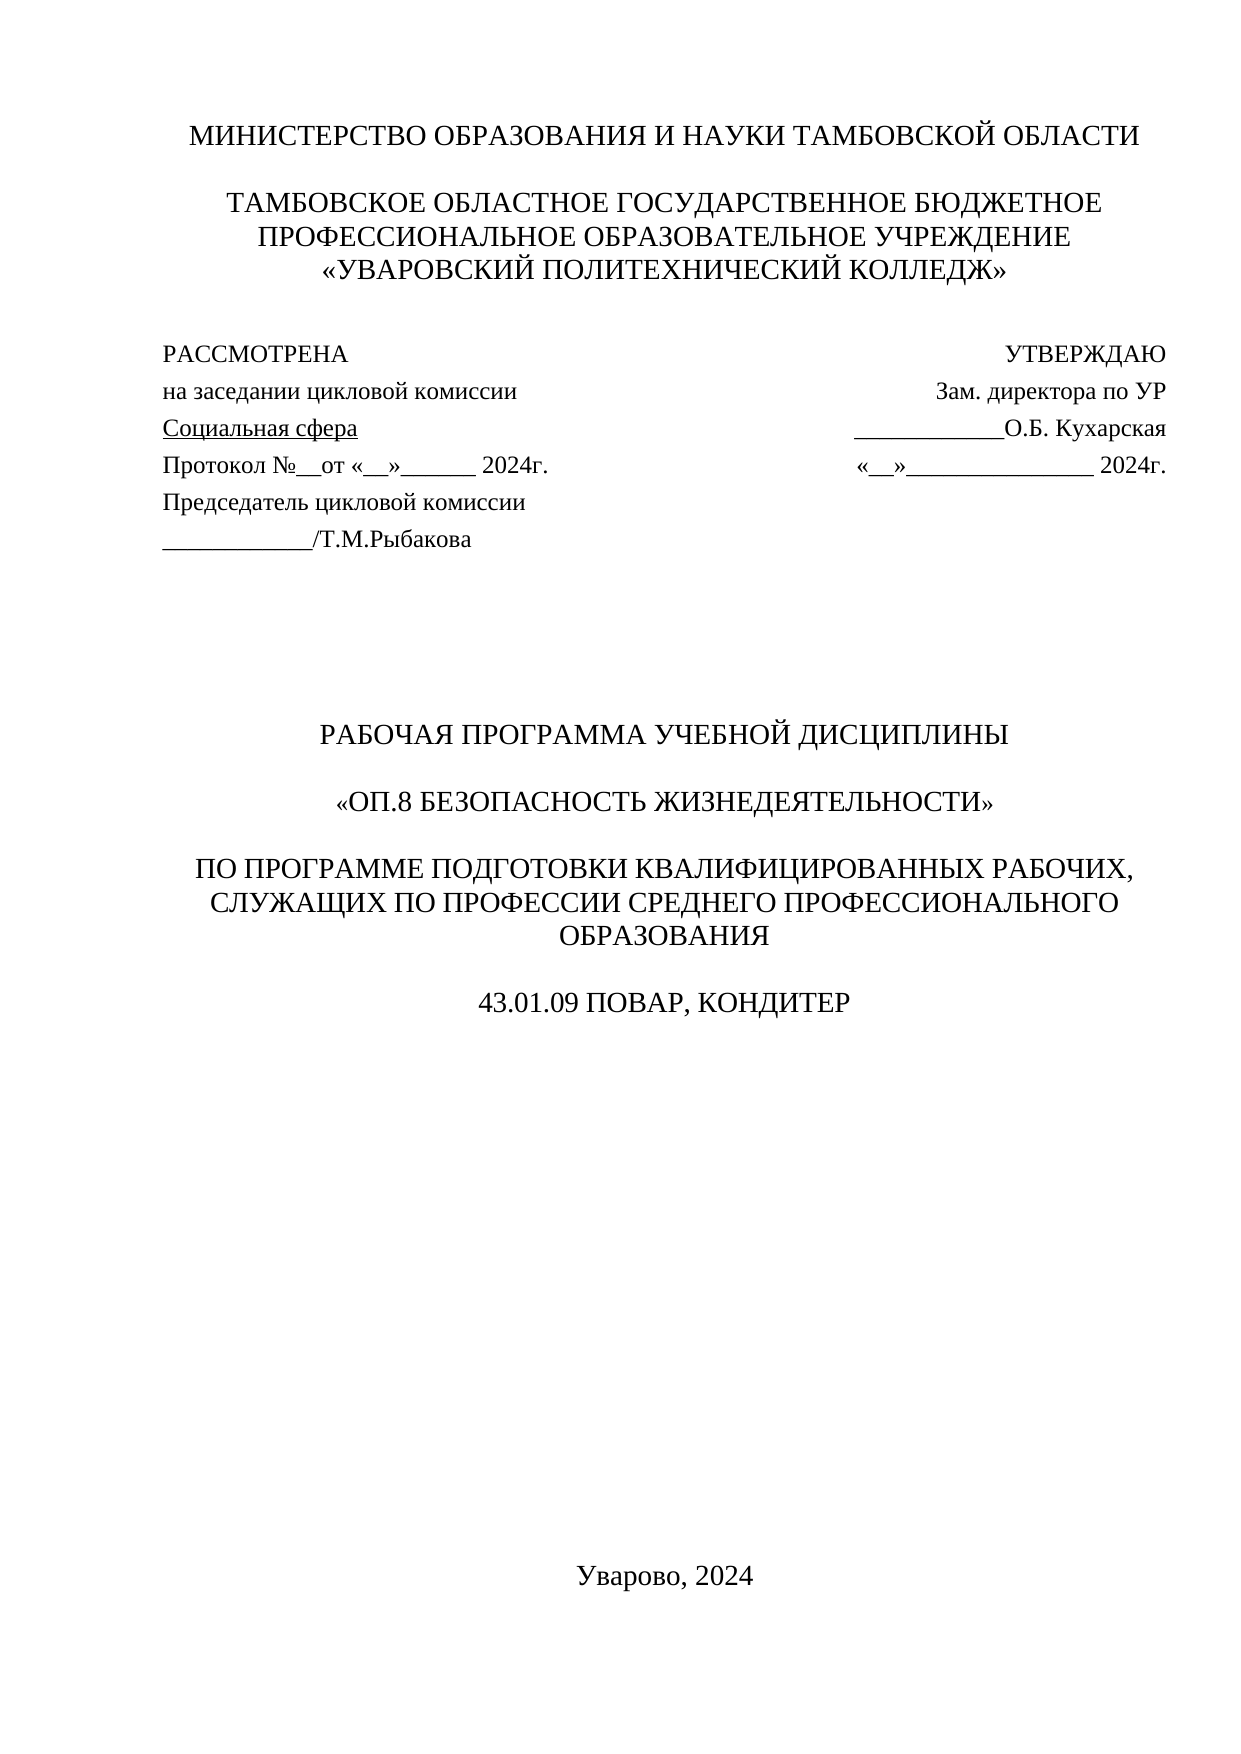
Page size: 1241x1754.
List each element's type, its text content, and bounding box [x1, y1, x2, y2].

table_header УТВЕРЖДАЮ Зам. директора по УР ____________О.Б. Кухарская «__»_______________ 2024г. [664, 339, 1178, 561]
text ТАМБОВСКОЕ ОБЛАСТНОЕ ГОСУДАРСТВЕННОЕ БЮДЖЕТНОЕ [177, 185, 1152, 219]
text «УВАРОВСКИЙ ПОЛИТЕХНИЧЕСКИЙ КОЛЛЕДЖ» [177, 252, 1152, 286]
table_header РАССМОТРЕНА на заседании цикловой комиссии Социальная сфера Протокол №__от «__»______ 2024г. Председатель цикловой комиссии ____________/Т.М.Рыбакова [151, 339, 664, 561]
text РАБОЧАЯ ПРОГРАММА УЧЕБНОЙ ДИСЦИПЛИНЫ [177, 717, 1152, 751]
text «ОП.8 БЕЗОПАСНОСТЬ ЖИЗНЕДЕЯТЕЛЬНОСТИ» [177, 784, 1152, 818]
text 43.01.09 ПОВАР, КОНДИТЕР [177, 985, 1152, 1019]
text Министерство Образования и науки Тамбовской области [177, 118, 1152, 152]
text ПРОФЕССИОНАЛЬНОЕ ОБРАЗОВАТЕЛЬНОЕ УЧРЕЖДЕНИЕ [177, 219, 1152, 252]
text ПО ПРОГРАММЕ ПОДГОТОВКИ КВАЛИФИЦИРОВАННЫХ РАБОЧИХ, СЛУЖАЩИХ ПО ПРОФЕССИИ СРЕДНЕГО ПРОФЕССИОНАЛЬНОГО ОБРАЗОВАНИЯ [177, 851, 1152, 952]
text Уварово, 2024 [177, 1558, 1152, 1592]
